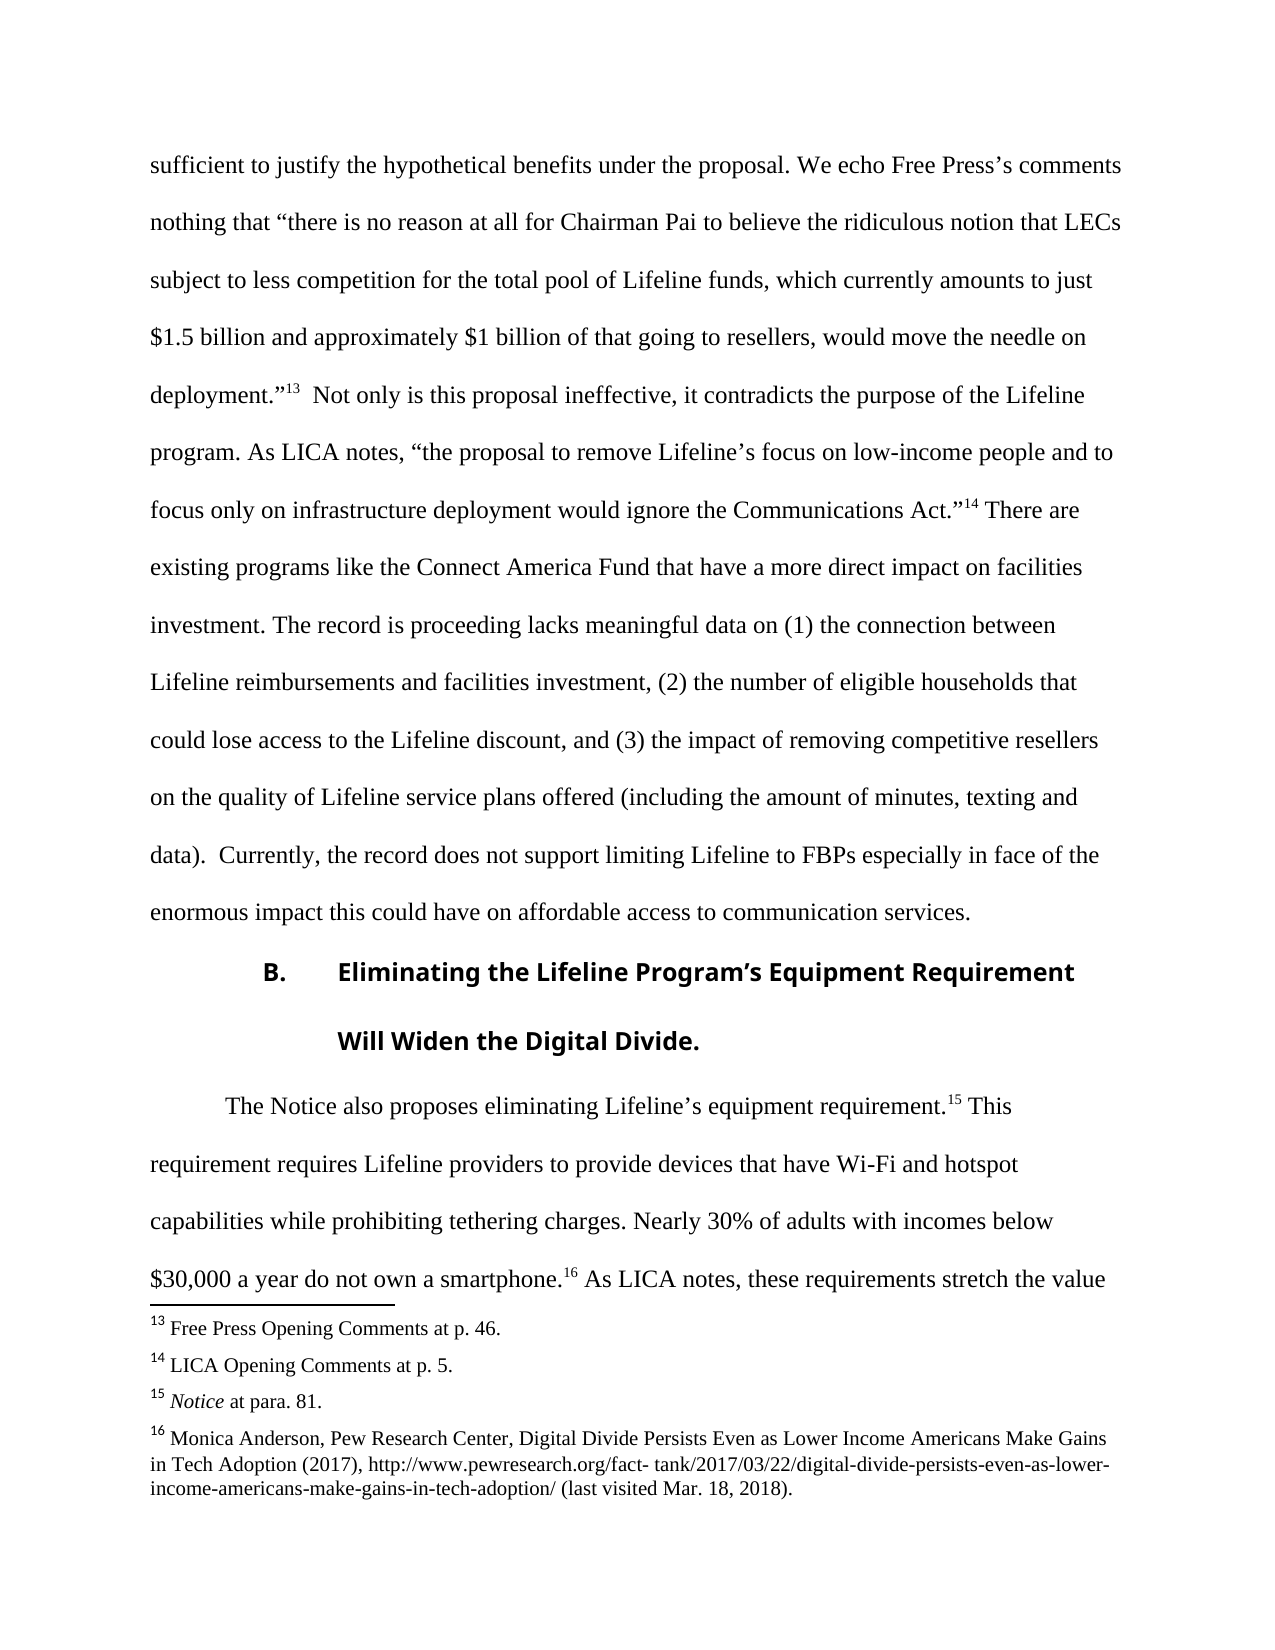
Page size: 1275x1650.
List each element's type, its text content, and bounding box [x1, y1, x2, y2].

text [150, 1091, 1125, 1292]
text Eliminating the Lifeline Program’s Equipment Requirement Will Widen the Digital Divide. [262, 955, 1125, 1057]
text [150, 150, 1125, 926]
